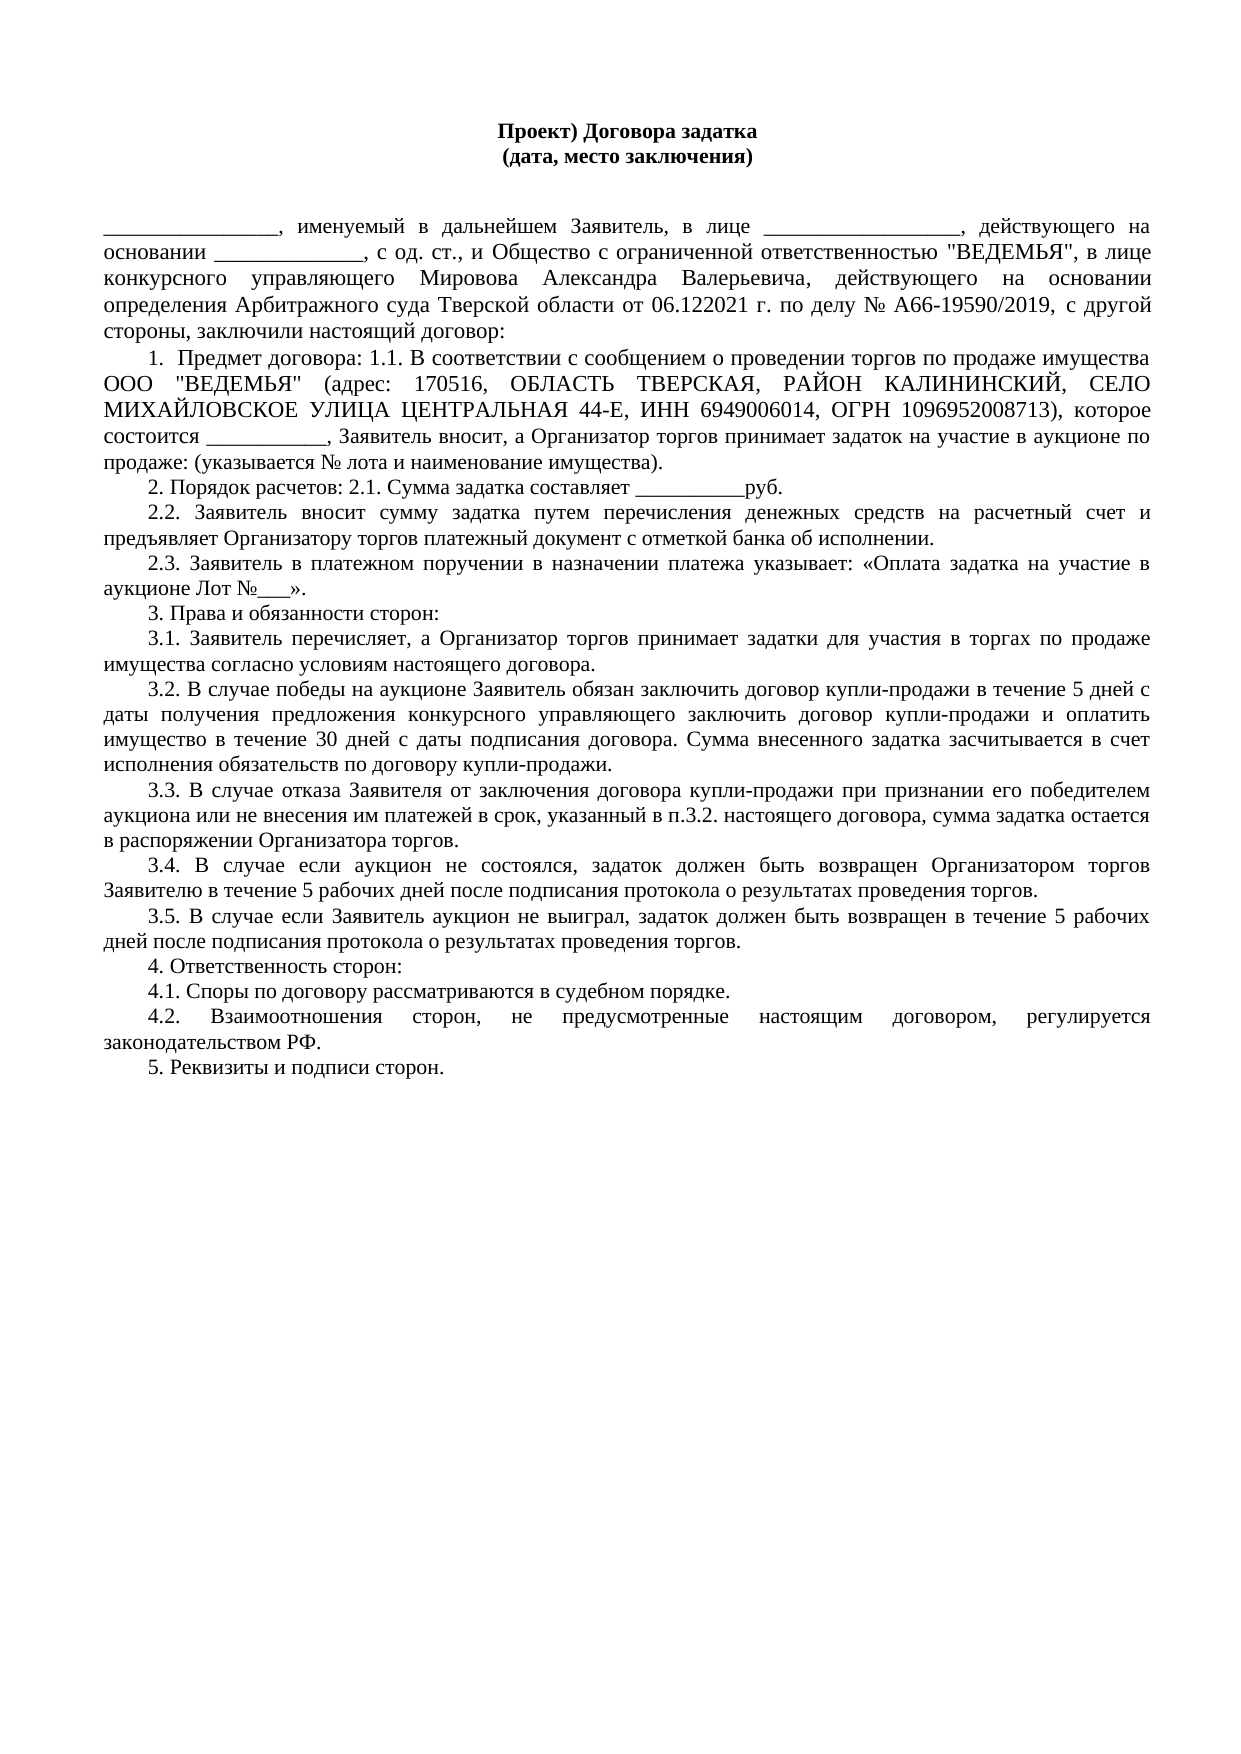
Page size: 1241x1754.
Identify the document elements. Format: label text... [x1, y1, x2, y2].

list Предмет договора: 1.1. В соответствии с сообщением о проведении торгов по продаже имущества ООО "ВЕДЕМЬЯ" (адрес: 170516, ОБЛАСТЬ ТВЕРСКАЯ, РАЙОН КАЛИНИНСКИЙ, СЕЛО МИХАЙЛОВСКОЕ УЛИЦА ЦЕНТРАЛЬНАЯ 44-Е, ИНН 6949006014, ОГРН 1096952008713), которое состоится ___________, Заявитель вносит, а Организатор торгов принимает задаток на участие в аукционе по продаже: (указывается № лота и наименование имущества). [103, 343, 1152, 474]
text 3.5. В случае если Заявитель аукцион не выиграл, задаток должен быть возвращен в течение 5 рабочих дней после подписания протокола о результатах проведения торгов. [103, 903, 1152, 953]
text 5. Реквизиты и подписи сторон. [103, 1054, 1152, 1079]
text Проект) Договора задатка [103, 118, 1152, 143]
text 3.3. В случае отказа Заявителя от заключения договора купли-продажи при признании его победителем аукциона или не внесения им платежей в срок, указанный в п.3.2. настоящего договора, сумма задатка остается в распоряжении Организатора торгов. [103, 777, 1152, 852]
text 3.4. В случае если аукцион не состоялся, задаток должен быть возвращен Организатором торгов Заявителю в течение 5 рабочих дней после подписания протокола о результатах проведения торгов. [103, 852, 1152, 903]
text 4.1. Споры по договору рассматриваются в судебном порядке. [103, 978, 1152, 1003]
text 2.2. Заявитель вносит сумму задатка путем перечисления денежных средств на расчетный счет и предъявляет Организатору торгов платежный документ с отметкой банка об исполнении. [103, 499, 1152, 550]
text 3.1. Заявитель перечисляет, а Организатор торгов принимает задатки для участия в торгах по продаже имущества согласно условиям настоящего договора. [103, 625, 1152, 676]
text 3.2. В случае победы на аукционе Заявитель обязан заключить договор купли-продажи в течение 5 дней с даты получения предложения конкурсного управляющего заключить договор купли-продажи и оплатить имущество в течение 30 дней с даты подписания договора. Сумма внесенного задатка засчитывается в счет исполнения обязательств по договору купли-продажи. [103, 676, 1152, 777]
text ________________, именуемый в дальнейшем Заявитель, в лице __________________, действующего на основании _____________, с од. ст., и Общество с ограниченной ответственностью "ВЕДЕМЬЯ", в лице конкурсного управляющего Мировова Александра Валерьевича, действующего на основании определения Арбитражного суда Тверской области от 06.122021 г. по делу № А66-19590/2019, с другой стороны, заключили настоящий договор: [103, 213, 1152, 343]
text (дата, место заключения) [103, 143, 1152, 168]
text 2.3. Заявитель в платежном поручении в назначении платежа указывает: «Оплата задатка на участие в аукционе Лот №___». [103, 550, 1152, 600]
text 4.2. Взаимоотношения сторон, не предусмотренные настоящим договором, регулируется законодательством РФ. [103, 1003, 1152, 1054]
text 2. Порядок расчетов: 2.1. Сумма задатка составляет __________руб. [103, 474, 1152, 499]
text 3. Права и обязанности сторон: [103, 600, 1152, 625]
text 4. Ответственность сторон: [103, 953, 1152, 978]
